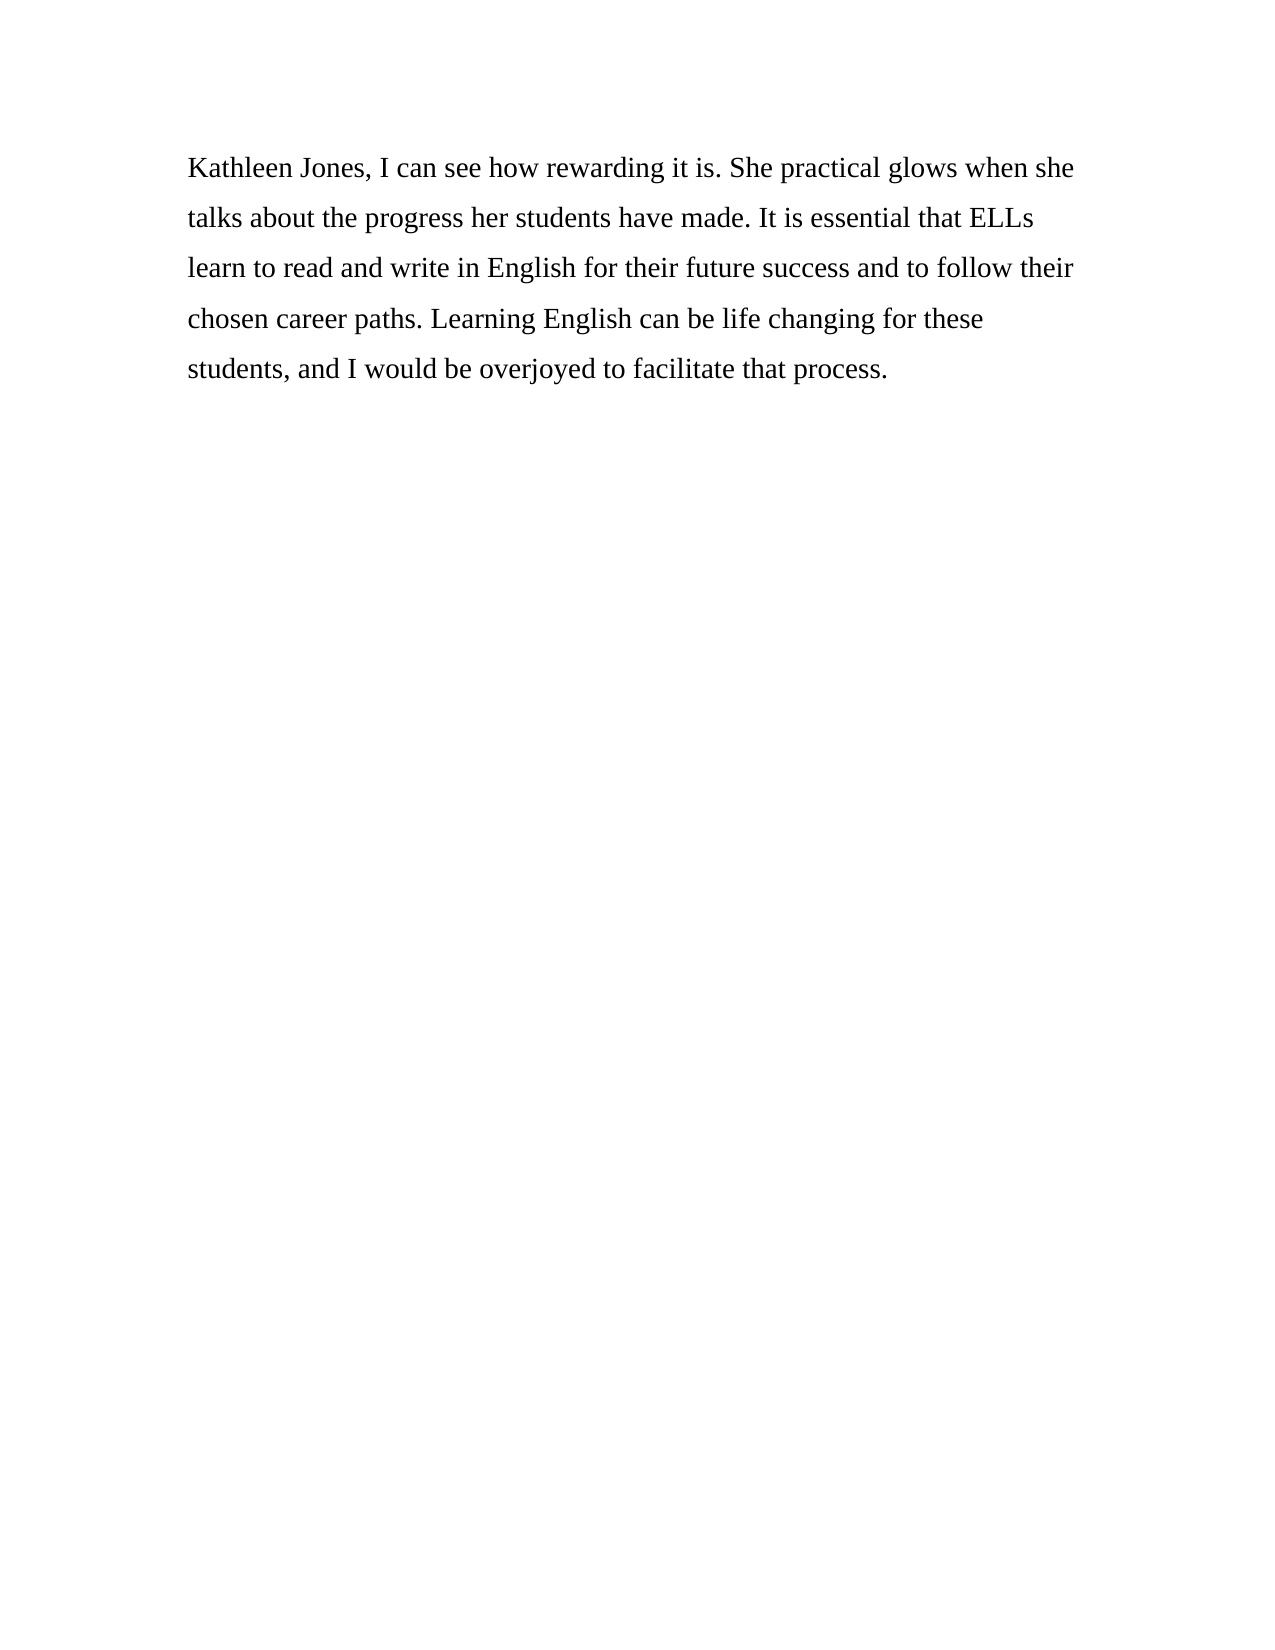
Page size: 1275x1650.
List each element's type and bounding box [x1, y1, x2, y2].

text [187, 150, 1087, 385]
